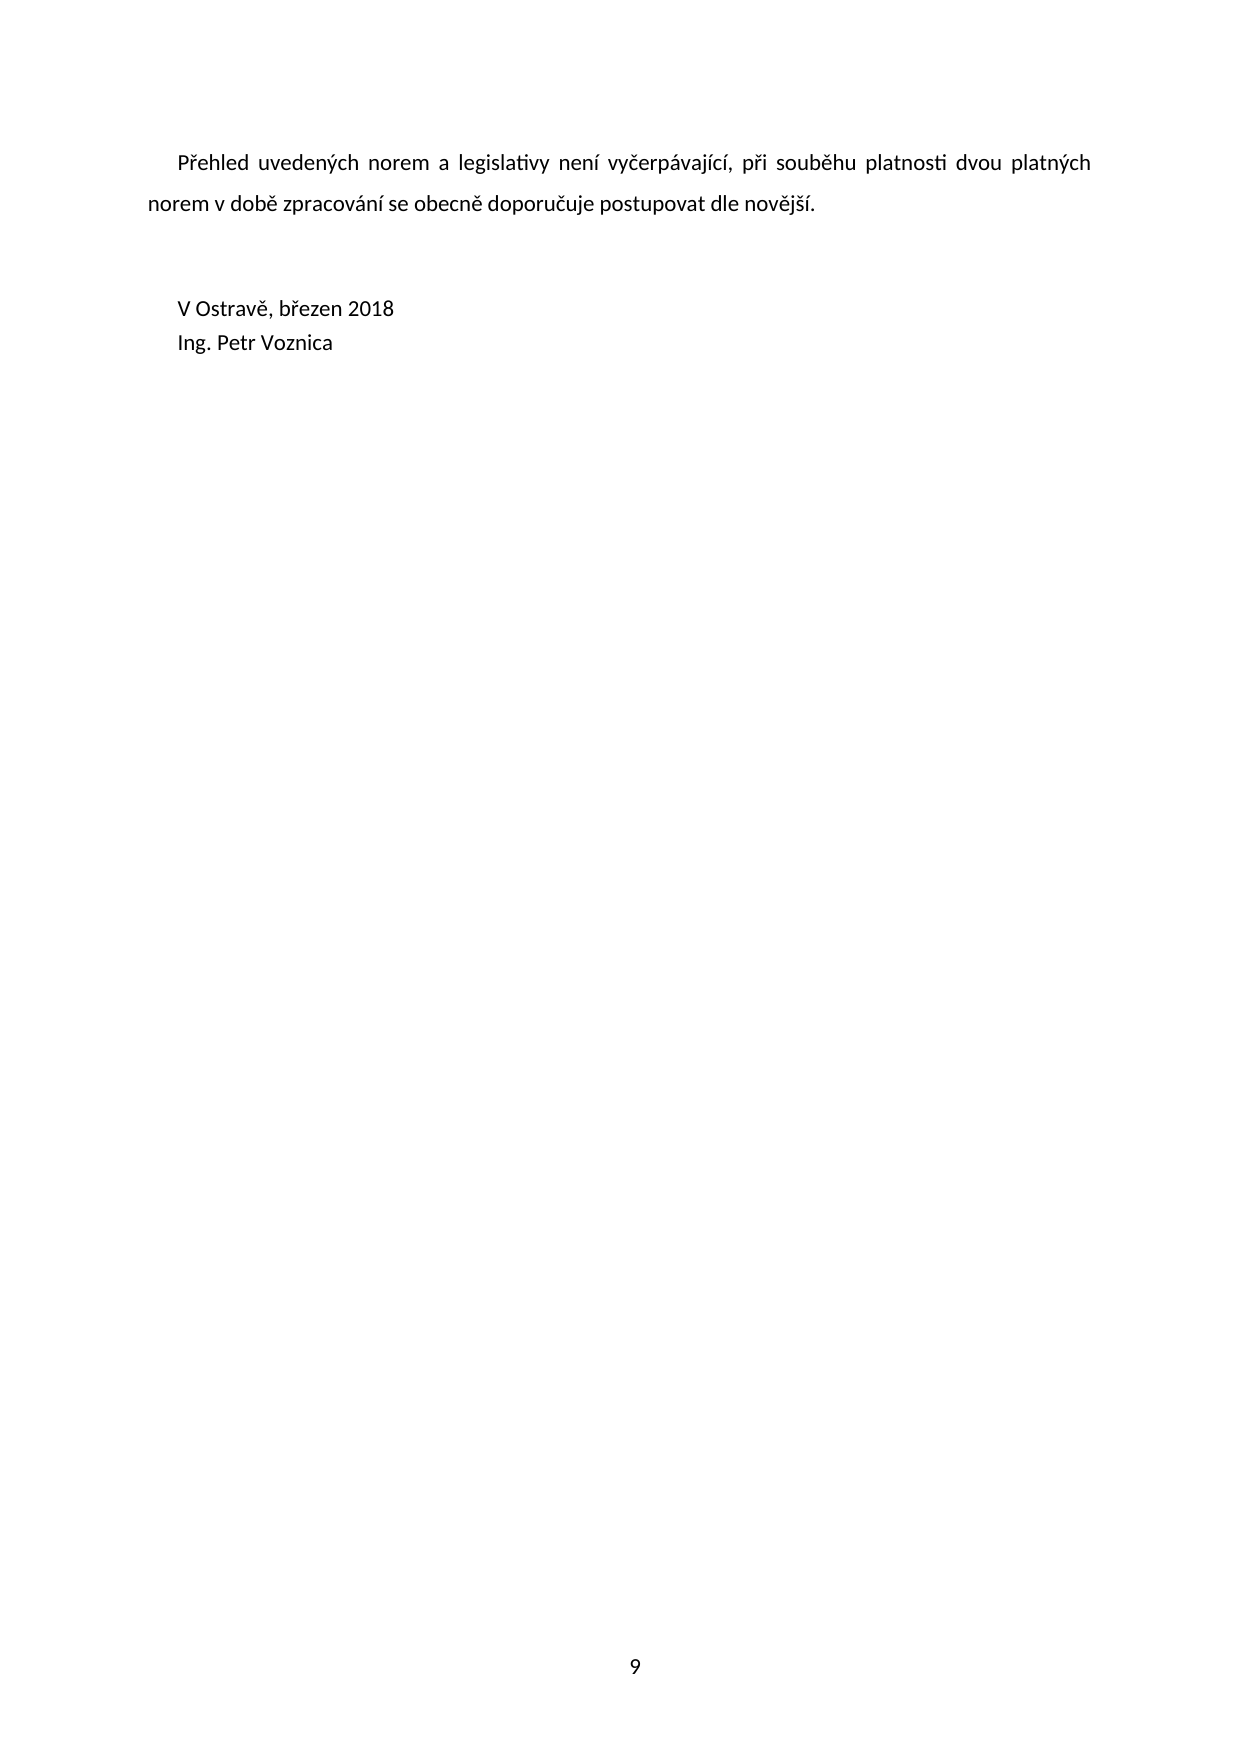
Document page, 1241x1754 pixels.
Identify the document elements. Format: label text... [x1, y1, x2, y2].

text V Ostravě, březen 2018 [148, 294, 1093, 322]
text Ing. Petr Voznica [148, 328, 1093, 356]
text Přehled uvedených norem a legislativy není vyčerpávající, při souběhu platnosti dvou platných norem v době zpracování se obecně doporučuje postupovat dle novější. [148, 148, 1093, 218]
